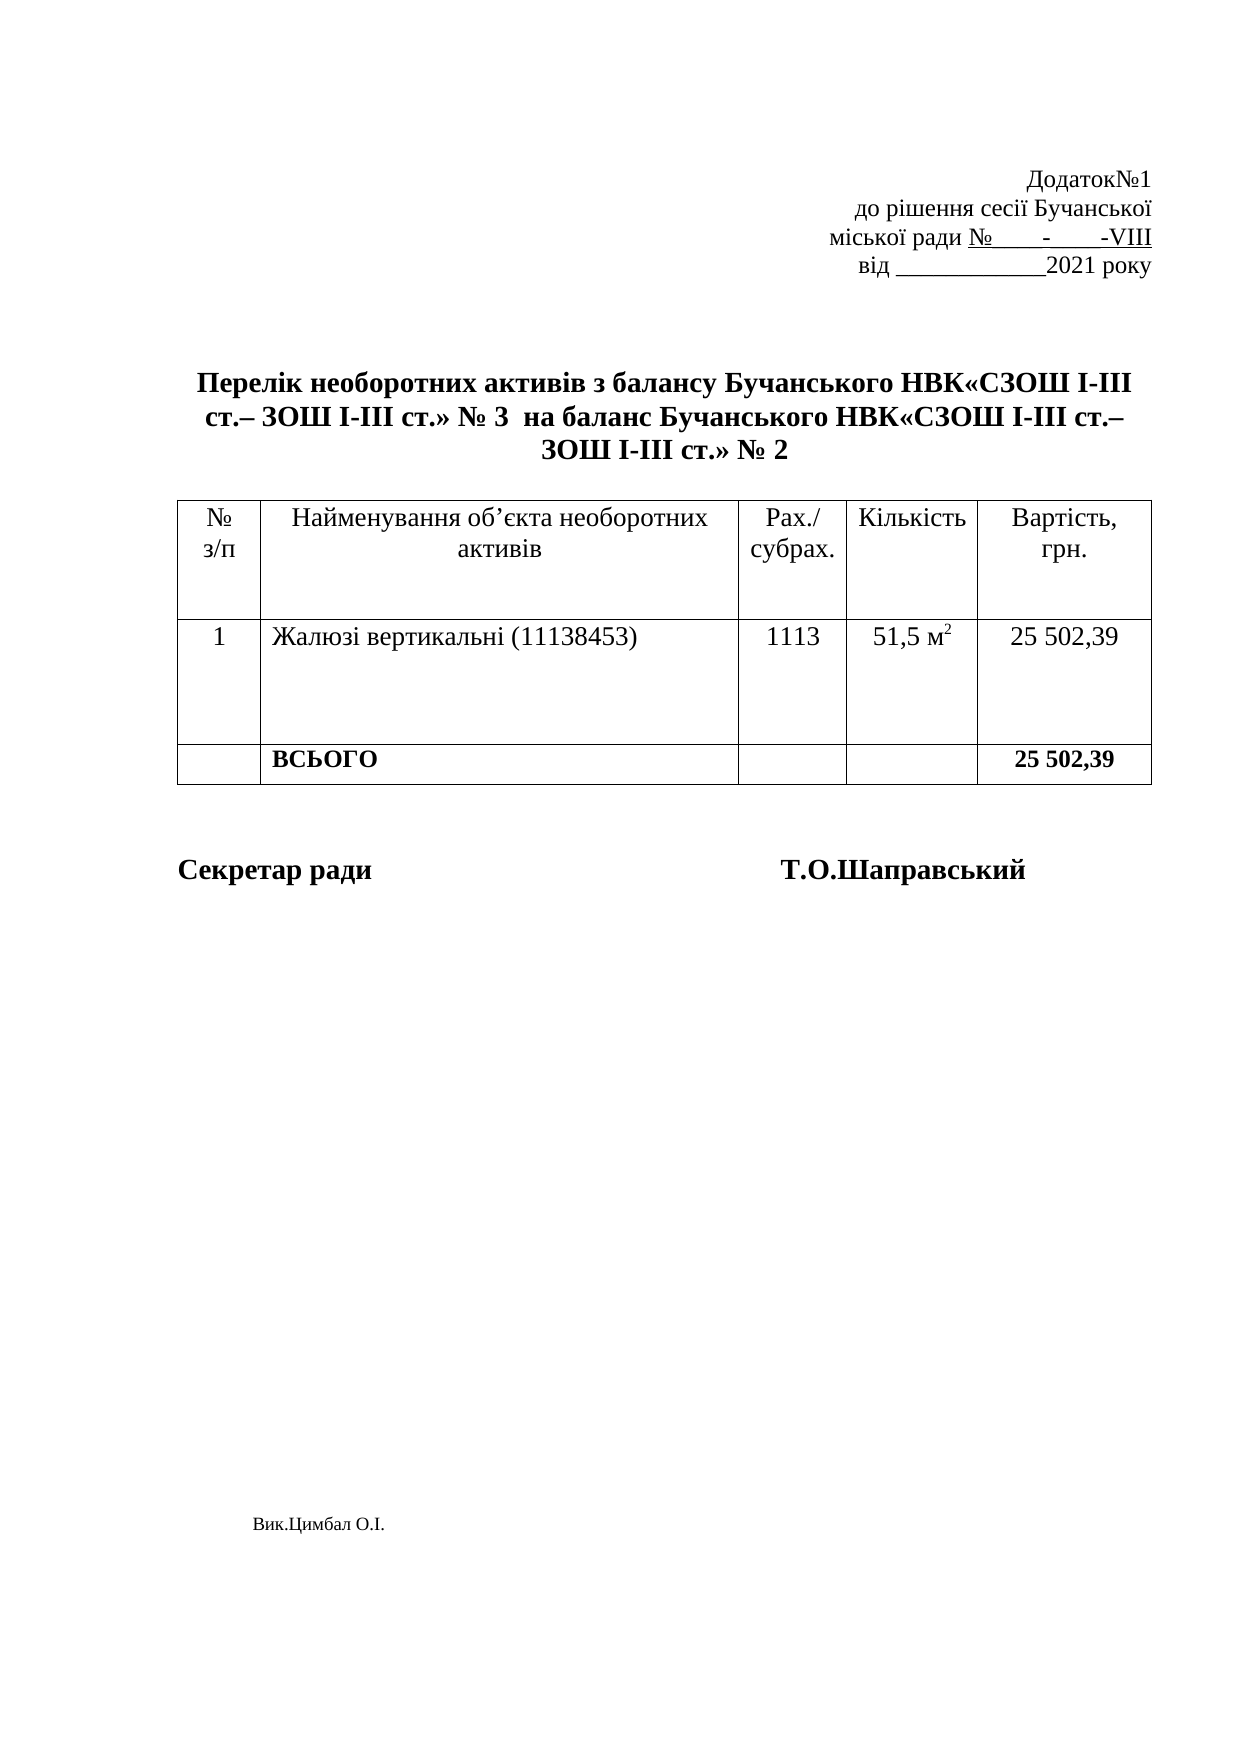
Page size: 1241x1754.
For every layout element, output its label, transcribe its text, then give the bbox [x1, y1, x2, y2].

table_cell 1 [178, 620, 260, 743]
text до рішення сесії Бучанської [177, 193, 1152, 222]
table_header Кількість [847, 501, 977, 619]
text Додаток№1 [177, 164, 1152, 193]
text від ____________2021 року [177, 250, 1152, 279]
table_cell ВСЬОГО [261, 745, 738, 784]
table_header Рах./ субрах. [739, 501, 846, 619]
table_header № з/п [178, 501, 260, 619]
table_header Вартість, грн. [978, 501, 1151, 619]
table_cell Жалюзі вертикальні (11138453) [261, 620, 738, 743]
table_cell 25 502,39 [978, 620, 1151, 743]
table_cell [178, 745, 260, 784]
table_cell [739, 745, 846, 784]
text міської ради №____-____-VIІI [177, 222, 1152, 250]
table_cell 25 502,39 [978, 745, 1151, 784]
table_cell 51,5 м2 [847, 620, 977, 743]
text Секретар ради Т.О.Шаправський [177, 852, 1167, 886]
list Вик.Цимбал О.І. [252, 1513, 1152, 1535]
table_cell 1113 [739, 620, 846, 743]
table_cell [847, 745, 977, 784]
table_header Найменування об’єкта необоротних активів [261, 501, 738, 619]
text Перелік необоротних активів з балансу Бучанського НВК«СЗОШ І-ІІІ ст.– ЗОШ І-ІІІ ст.» № 3 на баланс Бучанського НВК«СЗОШ І-ІІІ ст.– ЗОШ І-ІІІ ст.» № 2 [177, 365, 1152, 466]
